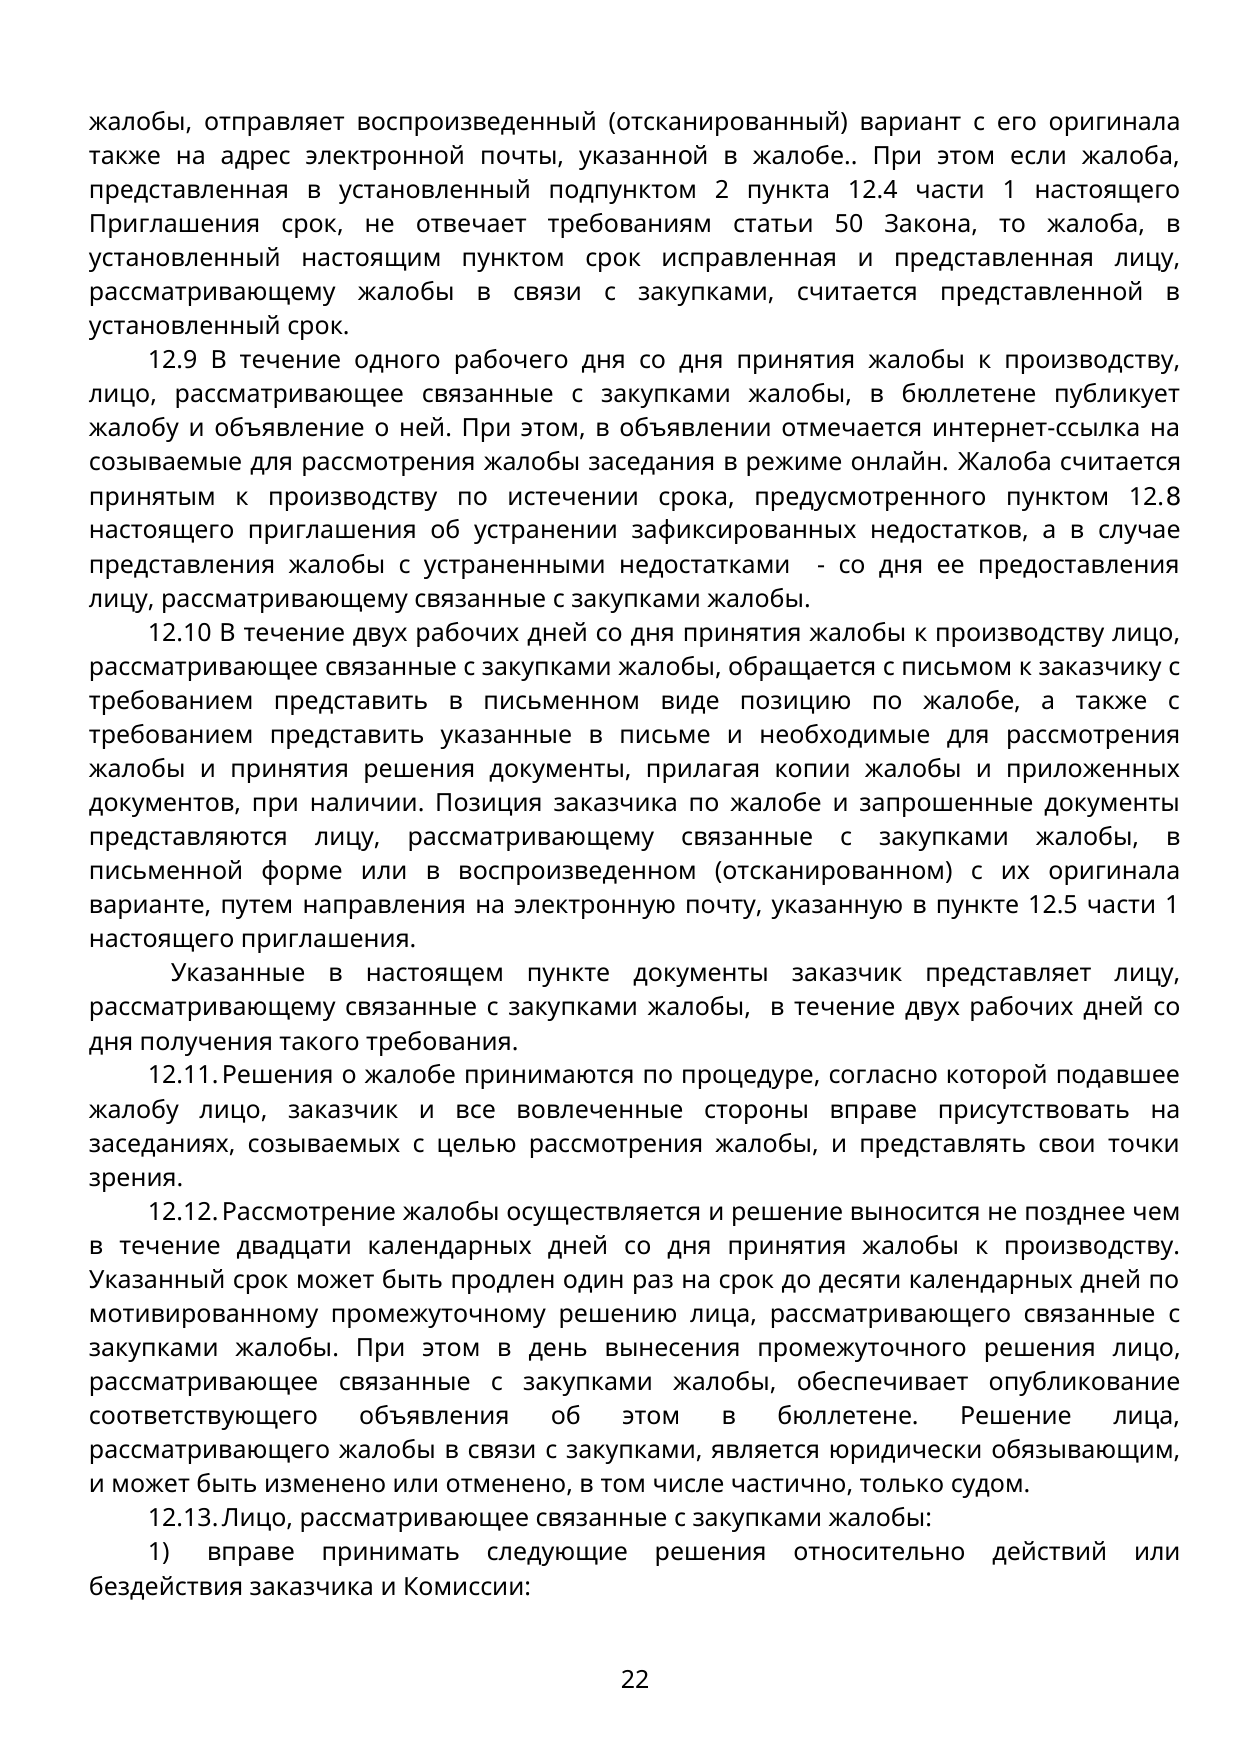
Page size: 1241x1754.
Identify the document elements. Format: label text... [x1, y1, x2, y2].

text Указанные в настоящем пункте документы заказчик представляет лицу, рассматривающему связанные с закупками жалобы, в течение двух рабочих дней со дня получения такого требования. [89, 955, 1181, 1057]
text 12.10 В течение двух рабочих дней со дня принятия жалобы к производству лицо, рассматривающее связанные с закупками жалобы, обращается с письмом к заказчику с требованием представить в письменном виде позицию по жалобе, а также с требованием представить указанные в письме и необходимые для рассмотрения жалобы и принятия решения документы, прилагая копии жалобы и приложенных документов, при наличии. Позиция заказчика по жалобе и запрошенные документы представляются лицу, рассматривающему связанные с закупками жалобы, в письменной форме или в воспроизведенном (отсканированном) с их оригинала варианте, путем направления на электронную почту, указанную в пункте 12.5 части 1 настоящего приглашения. [89, 614, 1181, 955]
text 12.11. Решения о жалобе принимаются по процедуре, согласно которой подавшее жалобу лицо, заказчик и все вовлеченные стороны вправе присутствовать на заседаниях, созываемых с целью рассмотрения жалобы, и представлять свои точки зрения. [89, 1057, 1181, 1193]
text 12.9 В течение одного рабочего дня со дня принятия жалобы к производству, лицо, рассматривающее связанные с закупками жалобы, в бюллетене публикует жалобу и объявление о ней. При этом, в объявлении отмечается интернет-ссылка на созываемые для рассмотрения жалобы заседания в режиме онлайн. Жалоба считается принятым к производству по истечении срока, предусмотренного пунктом 12.8 настоящего приглашения об устранении зафиксированных недостатков, а в случае представления жалобы с устраненными недостатками - со дня ее предоставления лицу, рассматривающему связанные с закупками жалобы. [89, 342, 1181, 614]
text 1) вправе принимать следующие решения относительно действий или бездействия заказчика и Комиссии: [89, 1534, 1181, 1602]
text 12.12. Рассмотрение жалобы осуществляется и решение выносится не позднее чем в течение двадцати календарных дней со дня принятия жалобы к производству. Указанный срок может быть продлен один раз на срок до десяти календарных дней по мотивированному промежуточному решению лица, рассматривающего связанные с закупками жалобы. При этом в день вынесения промежуточного решения лицо, рассматривающее связанные с закупками жалобы, обеспечивает опубликование соответствующего объявления об этом в бюллетене. Решение лица, рассматривающего жалобы в связи с закупками, является юридически обязывающим, и может быть изменено или отменено, в том числе частично, только судом. [89, 1193, 1181, 1500]
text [89, 103, 1181, 342]
text 12.13. Лицо, рассматривающее связанные с закупками жалобы: [89, 1500, 1181, 1534]
